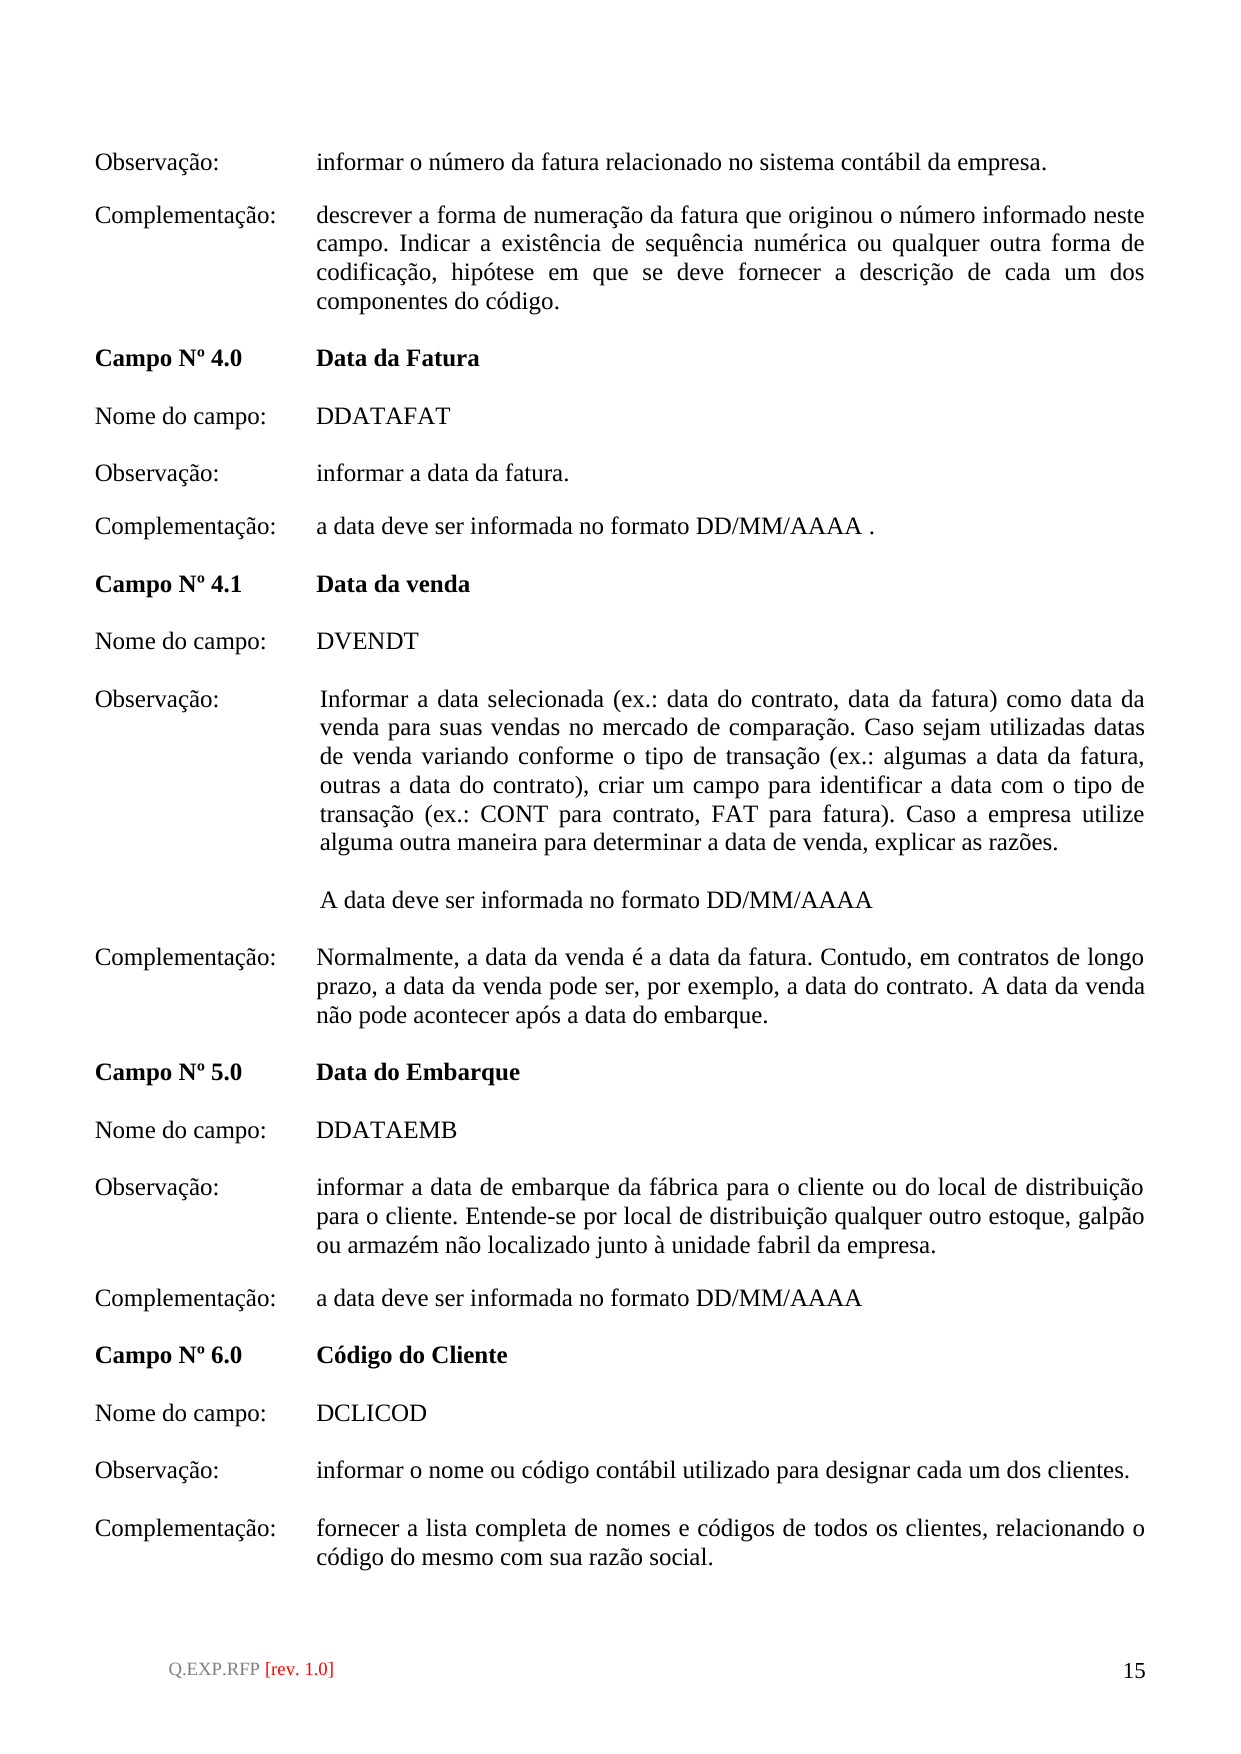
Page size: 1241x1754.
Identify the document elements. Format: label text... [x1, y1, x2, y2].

text Nome do campo: DCLICOD [94, 1398, 1146, 1427]
text Campo Nº 5.0 Data do Embarque [94, 1057, 1146, 1086]
text Complementação: fornecer a lista completa de nomes e códigos de todos os clientes, relacionando o código do mesmo com sua razão social. [94, 1513, 1146, 1570]
text Campo Nº 4.0 Data da Fatura [94, 343, 1146, 372]
text Nome do campo: DVENDT [94, 626, 1146, 655]
text Observação: informar o nome ou código contábil utilizado para designar cada um dos clientes. [94, 1455, 1146, 1484]
text Observação: informar a data de embarque da fábrica para o cliente ou do local de distribuição para o cliente. Entende-se por local de distribuição qualquer outro estoque, galpão ou armazém não localizado junto à unidade fabril da empresa. [94, 1172, 1146, 1259]
text Observação: informar o número da fatura relacionado no sistema contábil da empresa. [94, 147, 1146, 176]
text Complementação: a data deve ser informada no formato DD/MM/AAAA [94, 1283, 1146, 1312]
text Observação: informar a data da fatura. [94, 458, 1146, 487]
text Nome do campo: DDATAEMB [94, 1115, 1146, 1144]
list Observação: Informar a data selecionada (ex.: data do contrato, data da fatura) como data da venda para suas vendas no mercado de comparação. Caso sejam utilizadas datas de venda variando conforme o tipo de transação (ex.: algumas a data da fatura, outras a data do contrato), criar um campo para identificar a data com o tipo de transação (ex.: CONT para contrato, FAT para fatura). Caso a empresa utilize alguma outra maneira para determinar a data de venda, explicar as razões. [94, 684, 1146, 856]
list A data deve ser informada no formato DD/MM/AAAA [319, 885, 1146, 914]
text Nome do campo: DDATAFAT [94, 401, 1146, 430]
text Complementação: descrever a forma de numeração da fatura que originou o número informado neste campo. Indicar a existência de sequência numérica ou qualquer outra forma de codificação, hipótese em que se deve fornecer a descrição de cada um dos componentes do código. [94, 200, 1146, 315]
text Complementação: Normalmente, a data da venda é a data da fatura. Contudo, em contratos de longo prazo, a data da venda pode ser, por exemplo, a data do contrato. A data da venda não pode acontecer após a data do embarque. [94, 942, 1146, 1029]
text Complementação: a data deve ser informada no formato DD/MM/AAAA . [94, 511, 1146, 540]
text Campo Nº 6.0 Código do Cliente [94, 1340, 1146, 1369]
text Campo Nº 4.1 Data da venda [94, 569, 1146, 597]
